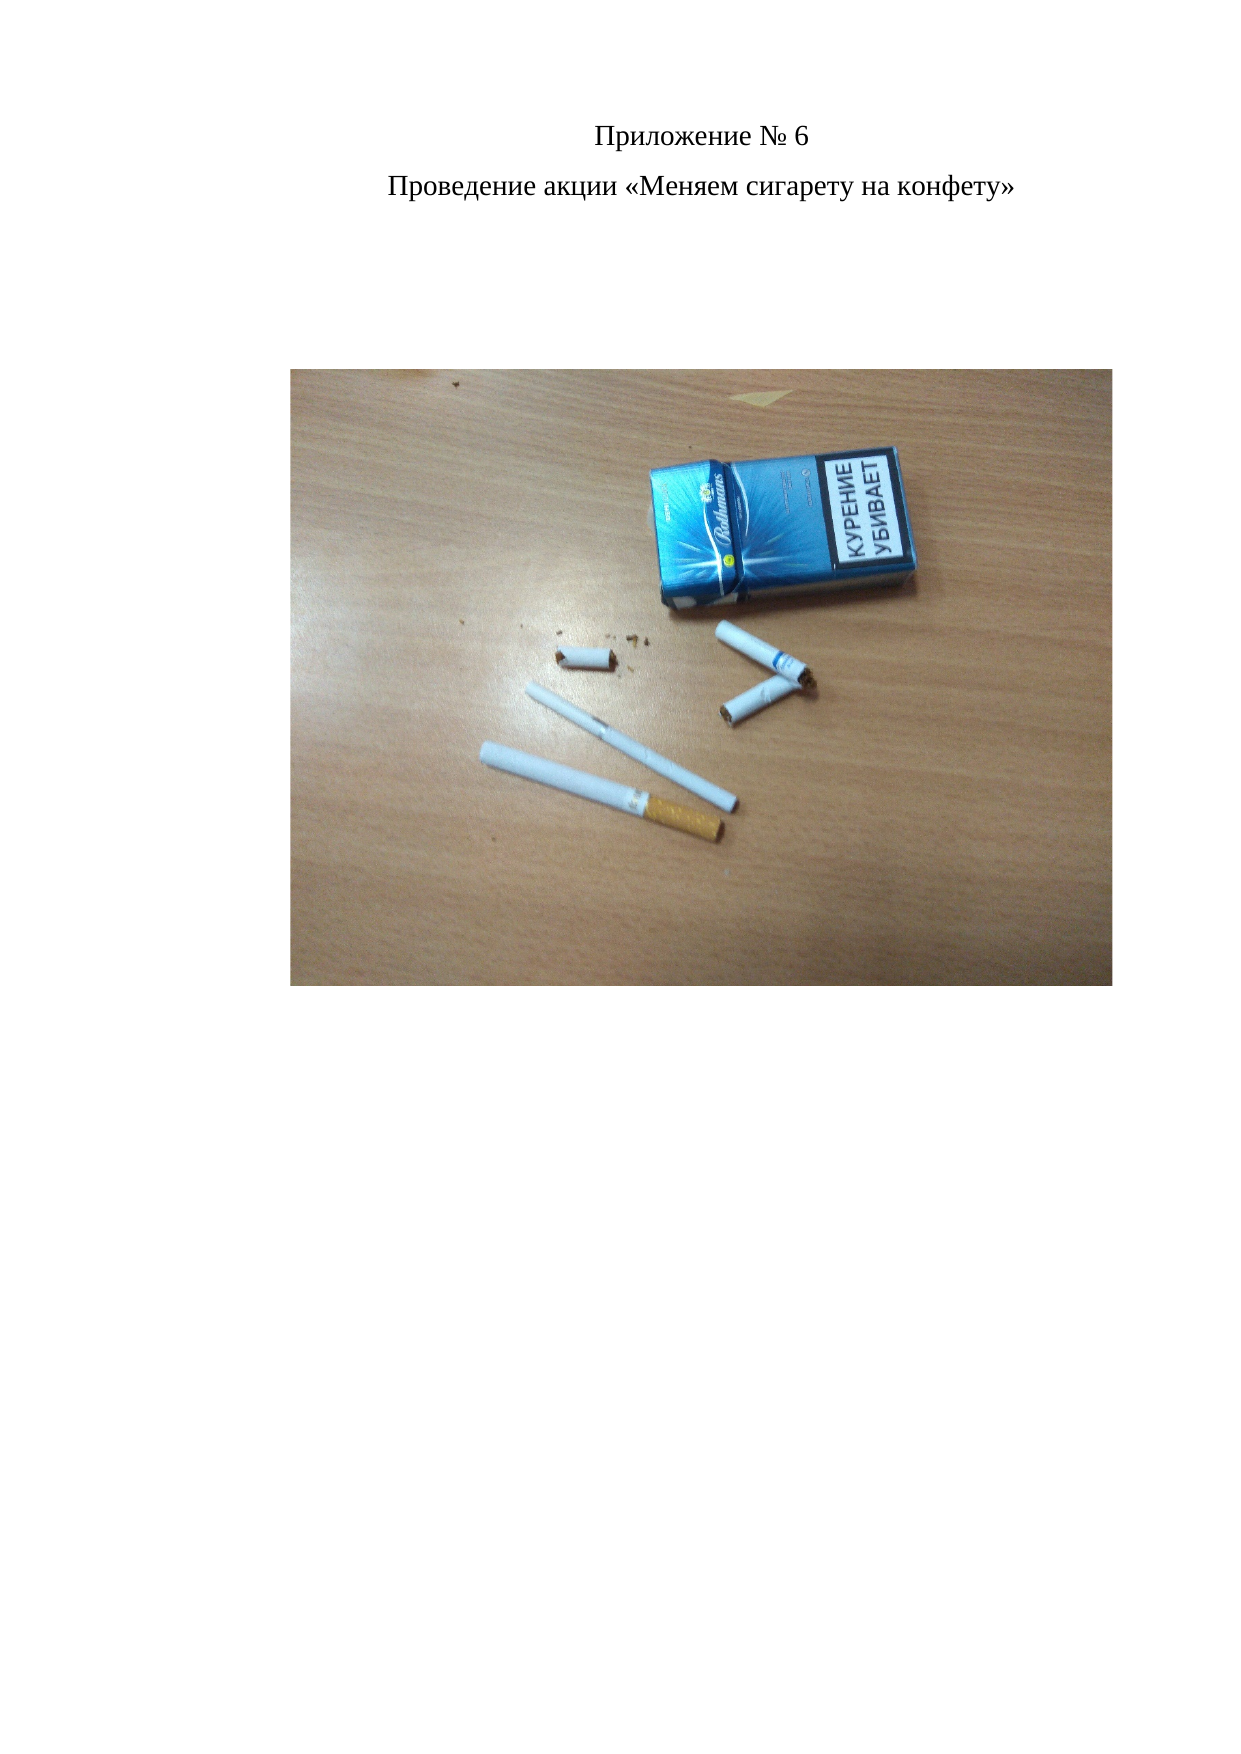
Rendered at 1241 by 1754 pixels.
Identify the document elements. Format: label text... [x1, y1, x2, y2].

text Проведение акции «Меняем сигарету на конфету» [177, 168, 1152, 202]
text Приложение № 6 [177, 118, 1152, 152]
picture [290, 369, 1113, 986]
